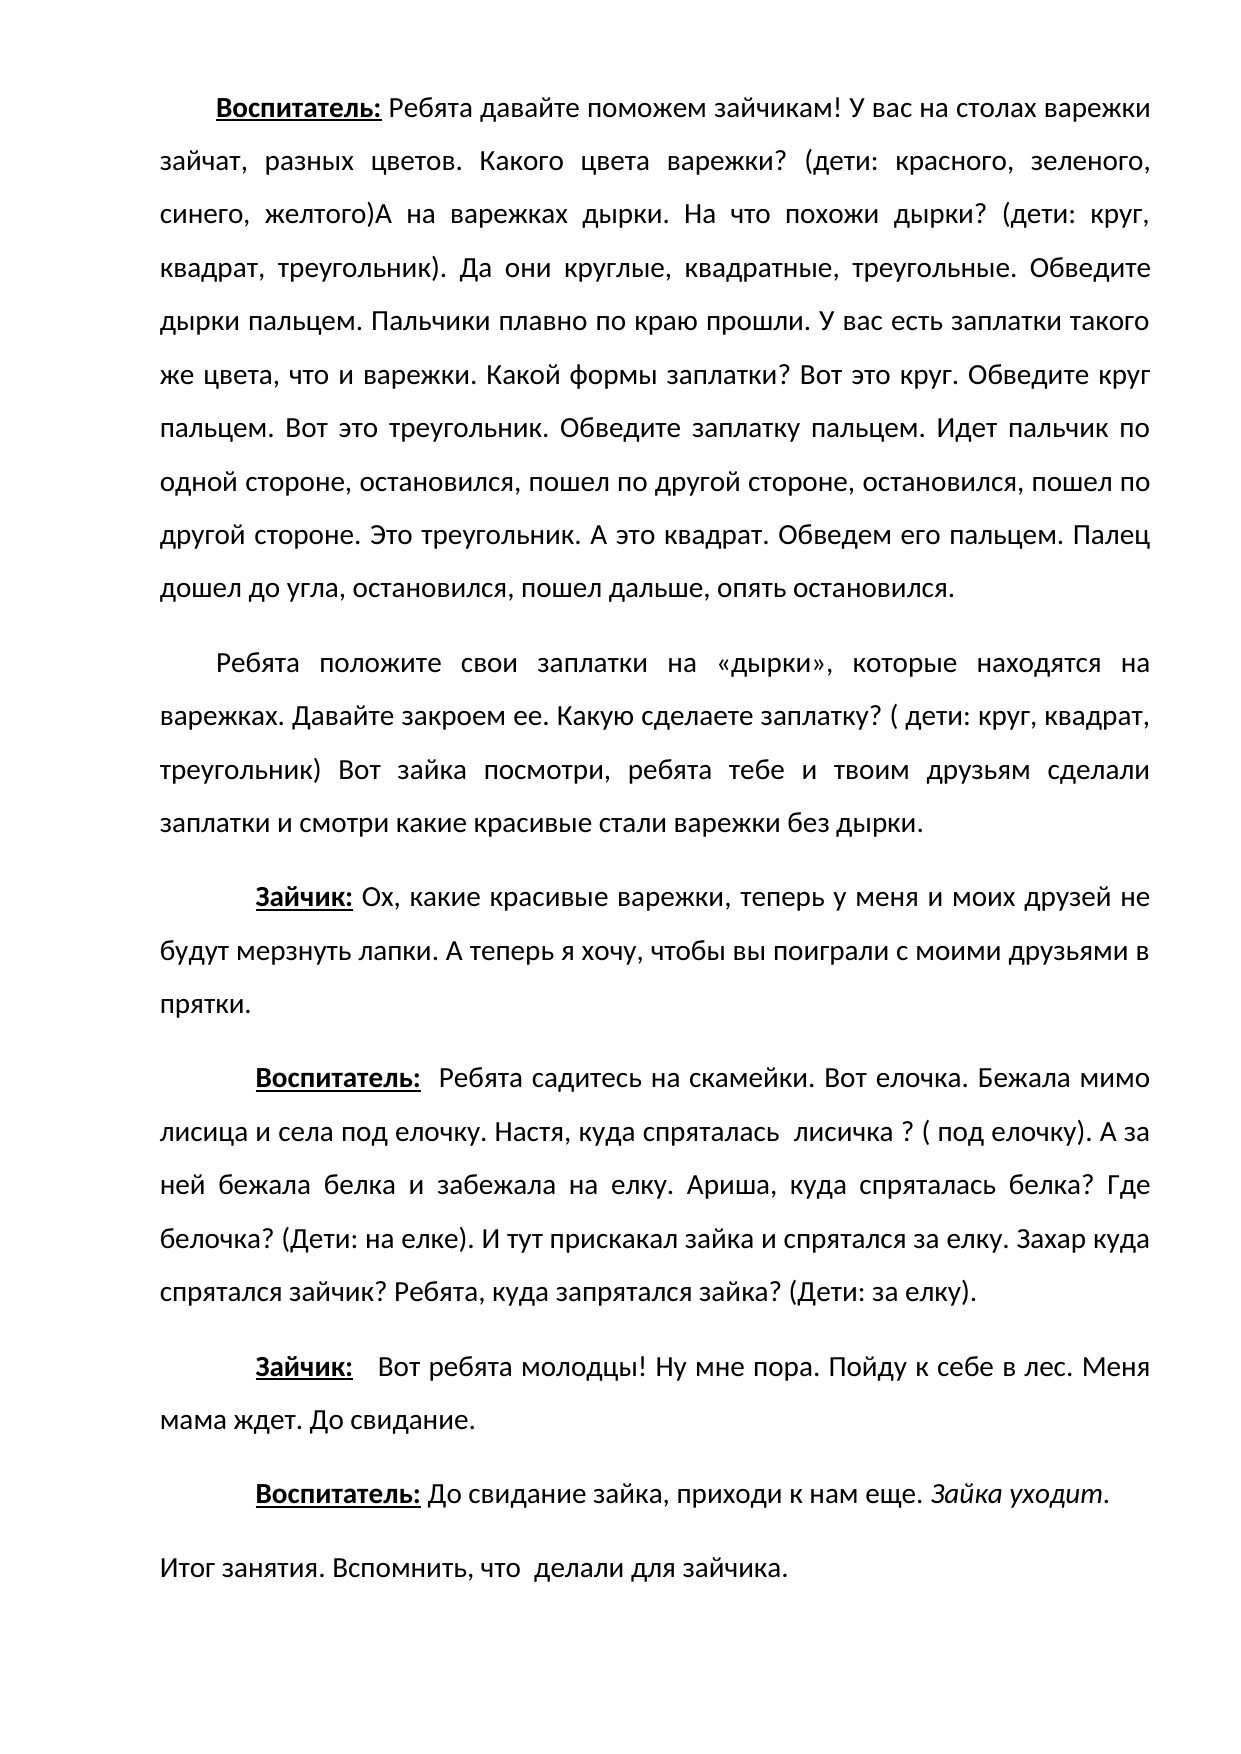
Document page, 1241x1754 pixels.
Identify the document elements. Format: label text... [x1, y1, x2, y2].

text Зайчик: Вот ребята молодцы! Ну мне пора. Пойду к себе в лес. Меня мама ждет. До свидание. [159, 1348, 1152, 1437]
text Зайчик: Ох, какие красивые варежки, теперь у меня и моих друзей не будут мерзнуть лапки. А теперь я хочу, чтобы вы поиграли с моими друзьями в прятки. [159, 878, 1152, 1021]
text Воспитатель: Ребята садитесь на скамейки. Вот елочка. Бежала мимо лисица и села под елочку. Настя, куда спряталась лисичка ? ( под елочку). А за ней бежала белка и забежала на елку. Ариша, куда спряталась белка? Где белочка? (Дети: на елке). И тут прискакал зайка и спрятался за елку. Захар куда спрятался зайчик? Ребята, куда запрятался зайка? (Дети: за елку). [159, 1059, 1152, 1309]
text Итог занятия. Вспомнить, что делали для зайчика. [159, 1549, 1152, 1585]
text Воспитатель: До свидание зайка, приходи к нам еще. Зайка уходит. [159, 1475, 1152, 1511]
text Ребята положите свои заплатки на «дырки», которые находятся на варежках. Давайте закроем ее. Какую сделаете заплатку? ( дети: круг, квадрат, треугольник) Вот зайка посмотри, ребята тебе и твоим друзьям сделали заплатки и смотри какие красивые стали варежки без дырки. [159, 644, 1152, 840]
text Воспитатель: Ребята давайте поможем зайчикам! У вас на столах варежки зайчат, разных цветов. Какого цвета варежки? (дети: красного, зеленого, синего, желтого)А на варежках дырки. На что похожи дырки? (дети: круг, квадрат, треугольник). Да они круглые, квадратные, треугольные. Обведите дырки пальцем. Пальчики плавно по краю прошли. У вас есть заплатки такого же цвета, что и варежки. Какой формы заплатки? Вот это круг. Обведите круг пальцем. Вот это треугольник. Обведите заплатку пальцем. Идет пальчик по одной стороне, остановился, пошел по другой стороне, остановился, пошел по другой стороне. Это треугольник. А это квадрат. Обведем его пальцем. Палец дошел до угла, остановился, пошел дальше, опять остановился. [159, 89, 1152, 605]
